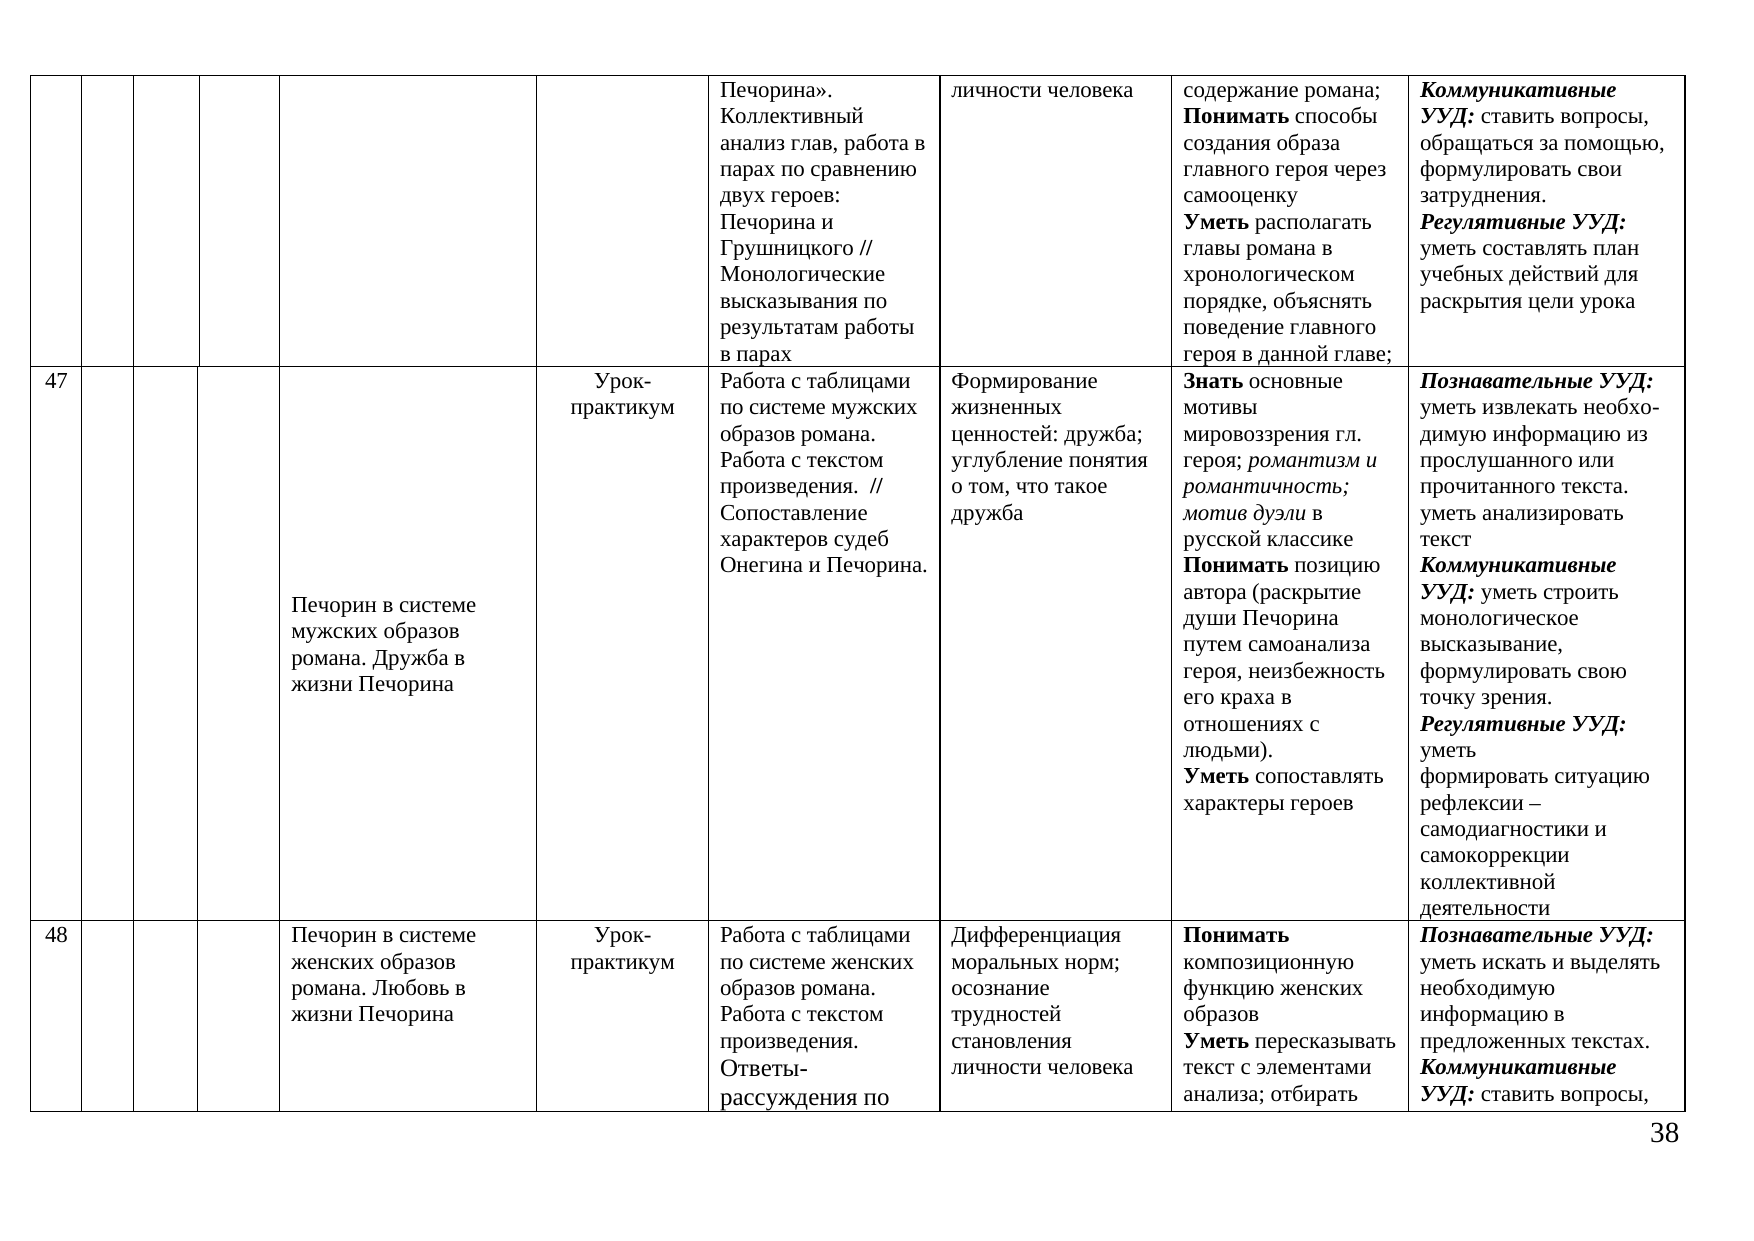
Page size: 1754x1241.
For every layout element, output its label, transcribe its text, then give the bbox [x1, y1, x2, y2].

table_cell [280, 76, 536, 366]
table_cell Знать основные мотивы мировоззрения гл. героя; романтизм и романтичность; мотив дуэли в русской классике Понимать позицию автора (раскрытие души Печорина путем самоанализа героя, неизбежность его краха в отношениях с людьми). Уметь сопоставлять характеры героев [1172, 367, 1408, 920]
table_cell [1172, 76, 1408, 366]
table_cell [82, 367, 133, 920]
table_cell Познавательные УУД: уметь извлекать необходимую информацию из прослушанного или прочитанного текста. уметь анализировать текст Коммуникативные УУД: уметь строить монологическое высказывание, формулировать свою точку зрения. Регулятивные УУД: уметь формировать ситуацию рефлексии – самодиагностики и самокоррекции коллективной деятельности [1409, 367, 1684, 920]
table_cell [941, 76, 1171, 366]
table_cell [1409, 76, 1684, 366]
table_cell [200, 76, 279, 366]
table_cell 46 [31, 76, 81, 366]
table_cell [709, 921, 939, 1111]
table_cell [82, 76, 133, 366]
table_cell [134, 921, 197, 1111]
table_cell 48 [31, 921, 81, 1111]
table_cell Урок-практикум [537, 921, 708, 1111]
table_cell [280, 921, 536, 1111]
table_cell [1172, 921, 1408, 1111]
table_cell Формирование жизненных ценностей: дружба; углубление понятия о том, что такое дружба [941, 367, 1171, 920]
table_cell [198, 921, 279, 1111]
table_cell [134, 76, 199, 366]
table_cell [537, 76, 708, 366]
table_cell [709, 76, 939, 366]
table_cell Работа с таблицами по системе мужских образов романа. Работа с текстом произведения. // Сопоставление характеров судеб Онегина и Печорина. [709, 367, 939, 920]
table_cell Печорин в системе мужских образов романа. Дружба в жизни Печорина [280, 367, 536, 920]
table_cell 47 [31, 367, 81, 920]
table_cell Урок-практикум [537, 367, 708, 920]
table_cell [941, 921, 1171, 1111]
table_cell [1409, 921, 1684, 1111]
table_cell [134, 367, 197, 920]
table_cell [198, 367, 279, 920]
table_cell [82, 921, 133, 1111]
